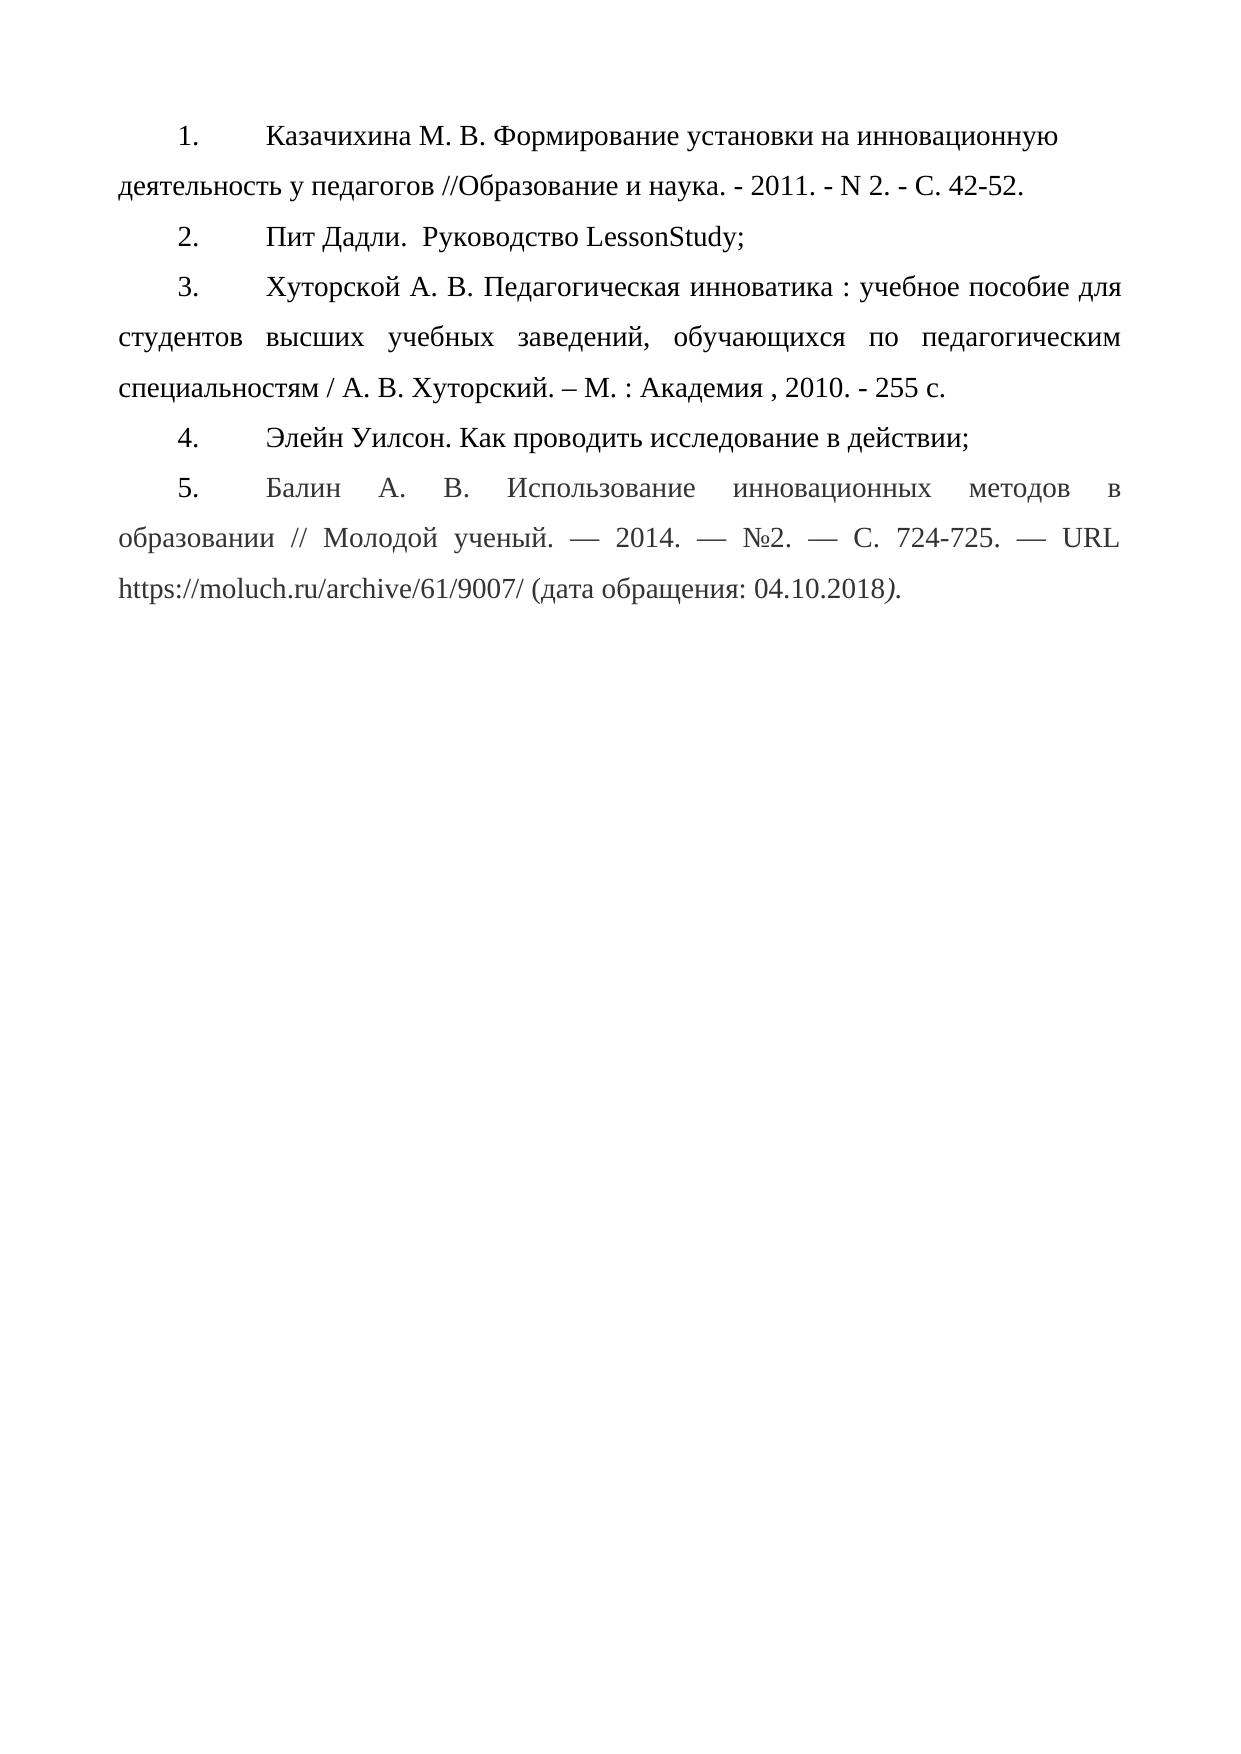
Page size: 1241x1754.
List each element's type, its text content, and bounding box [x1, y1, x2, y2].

list Хуторской А. В. Педагогическая инноватика : учебное пособие для студентов высших учебных заведений, обучающихся по педагогическим специальностям / А. В. Хуторский. – М. : Академия , 2010. - 255 с. [118, 269, 1122, 403]
list Казачихина М. В. Формирование установки на инновационную деятельность у педагогов //Образование и наука. - 2011. - N 2. - С. 42-52. [118, 118, 1122, 202]
list Балин А. В. Использование инновационных методов в образовании // Молодой ученый. — 2014. — №2. — С. 724-725. — URL https://moluch.ru/archive/61/9007/ (дата обращения: 04.10.2018). [118, 554, 1122, 604]
list Пит Дадли. Руководство LessonStudy; [118, 219, 1122, 252]
list Балин А. В. Использование инновационных методов в образовании // Молодой ученый. — 2014. — №2. — С. 724-725. — URL https://moluch.ru/archive/61/9007/ (дата обращения: 04.10.2018). [118, 470, 1122, 521]
list Элейн Уилсон. Как проводить исследование в действии; [118, 420, 1122, 453]
